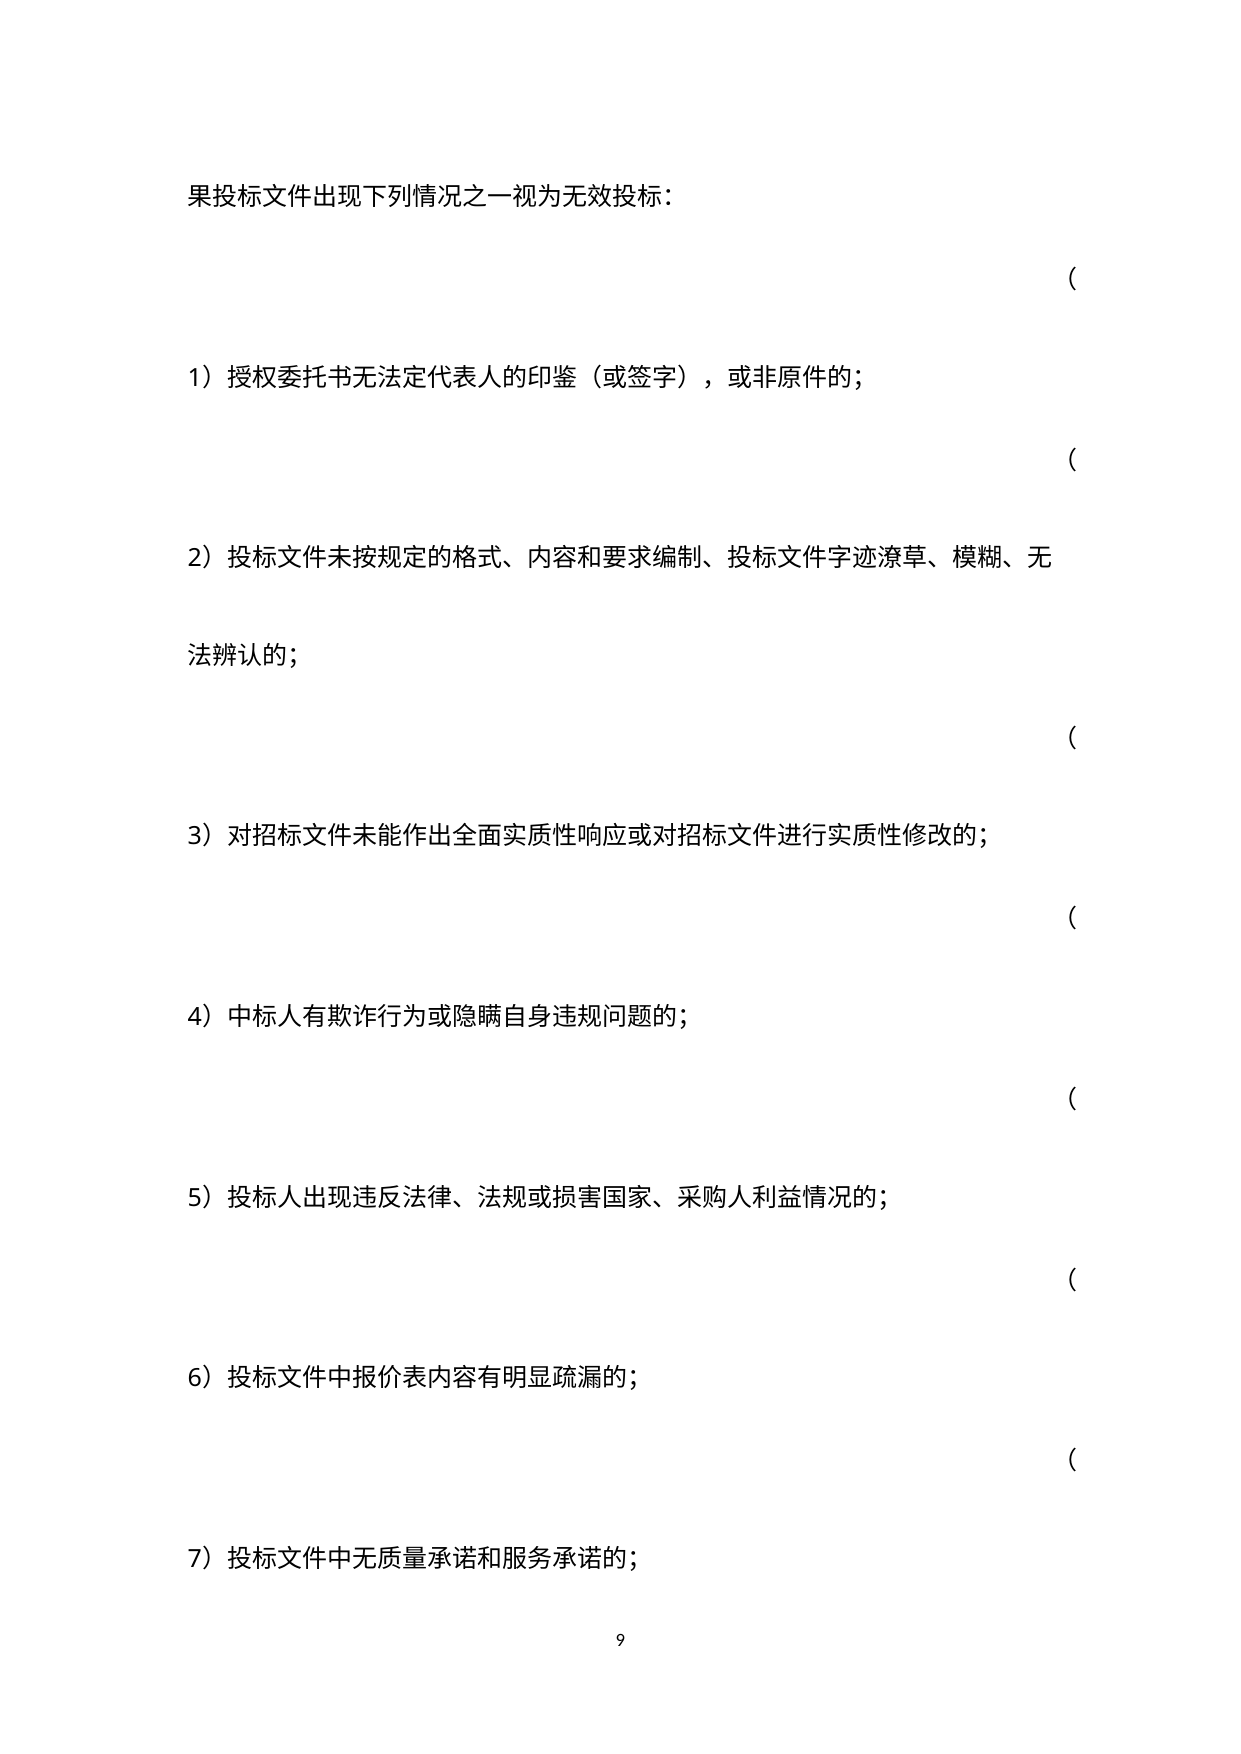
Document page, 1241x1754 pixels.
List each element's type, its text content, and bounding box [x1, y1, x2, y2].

text （7）投标文件中无质量承诺和服务承诺的； [187, 1426, 1053, 1589]
text （4）中标人有欺诈行为或隐瞒自身违规问题的； [187, 884, 1053, 1047]
text （2）投标文件未按规定的格式、内容和要求编制、投标文件字迹潦草、模糊、无法辨认的； [187, 426, 1053, 686]
text （3）对招标文件未能作出全面实质性响应或对招标文件进行实质性修改的； [187, 704, 1053, 866]
text （5）投标人出现违反法律、法规或损害国家、采购人利益情况的； [187, 1065, 1053, 1228]
text （1）授权委托书无法定代表人的印鉴（或签字），或非原件的； [187, 245, 1053, 408]
text （6）投标文件中报价表内容有明显疏漏的； [187, 1246, 1053, 1408]
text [187, 162, 1053, 227]
